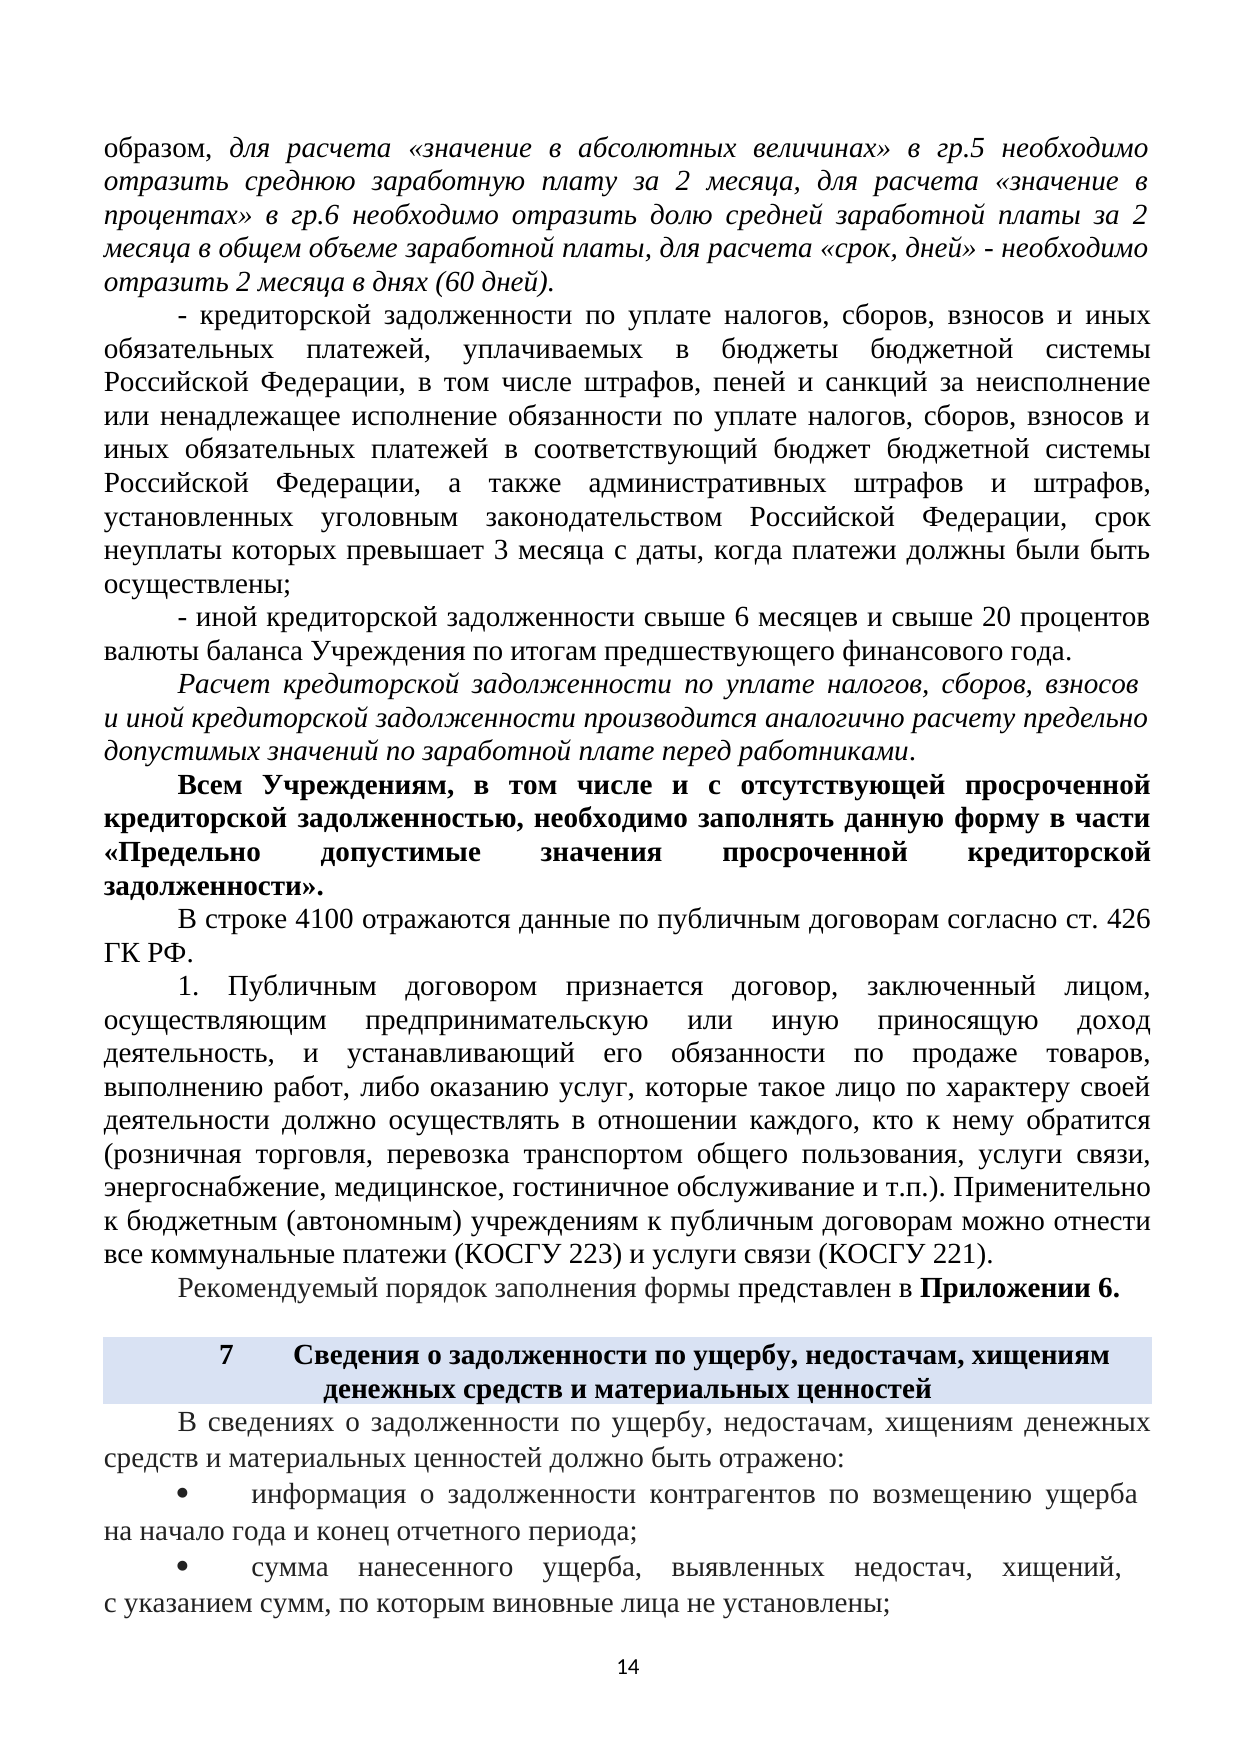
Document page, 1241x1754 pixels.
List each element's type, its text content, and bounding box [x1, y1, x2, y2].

text В строке 4100 отражаются данные по публичным договорам согласно ст. 426 ГК РФ. [103, 901, 1152, 968]
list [103, 130, 1152, 297]
list Всем Учреждениям, в том числе и с отсутствующей просроченной кредиторской задолженностью, необходимо заполнять данную форму в части «Предельно допустимые значения просроченной кредиторской задолженности». [103, 767, 1152, 901]
list - кредиторской задолженности по уплате налогов, сборов, взносов и иных обязательных платежей, уплачиваемых в бюджеты бюджетной системы Российской Федерации, в том числе штрафов, пеней и санкций за неисполнение или ненадлежащее исполнение обязанности по уплате налогов, сборов, взносов и иных обязательных платежей в соответствующий бюджет бюджетной системы Российской Федерации, а также административных штрафов и штрафов, установленных уголовным законодательством Российской Федерации, срок неуплаты которых превышает 3 месяца с даты, когда платежи должны были быть осуществлены; [103, 297, 1152, 599]
list Расчет кредиторской задолженности по уплате налогов, сборов, взносов и иной кредиторской задолженности производится аналогично расчету предельно допустимых значений по заработной плате перед работниками. [103, 666, 1152, 767]
list информация о задолженности контрагентов по возмещению ущерба на начало года и конец отчетного периода; [103, 1477, 1152, 1546]
list Сведения о задолженности по ущербу, недостачам, хищениям денежных средств и материальных ценностей [103, 1337, 1152, 1404]
text Рекомендуемый порядок заполнения формы представлен в Приложении 6. [103, 1270, 1152, 1304]
list В сведениях о задолженности по ущербу, недостачам, хищениям денежных средств и материальных ценностей должно быть отражено: [103, 1404, 1152, 1474]
text 1. Публичным договором признается договор, заключенный лицом, осуществляющим предпринимательскую или иную приносящую доход деятельность, и устанавливающий его обязанности по продаже товаров, выполнению работ, либо оказанию услуг, которые такое лицо по характеру своей деятельности должно осуществлять в отношении каждого, кто к нему обратится (розничная торговля, перевозка транспортом общего пользования, услуги связи, энергоснабжение, медицинское, гостиничное обслуживание и т.п.). Применительно к бюджетным (автономным) учреждениям к публичным договорам можно отнести все коммунальные платежи (КОСГУ 223) и услуги связи (КОСГУ 221). [103, 968, 1152, 1270]
list сумма нанесенного ущерба, выявленных недостач, хищений, с указанием сумм, по которым виновные лица не установлены; [103, 1549, 1152, 1619]
list - иной кредиторской задолженности свыше 6 месяцев и свыше 20 процентов валюты баланса Учреждения по итогам предшествующего финансового года. [103, 599, 1152, 666]
